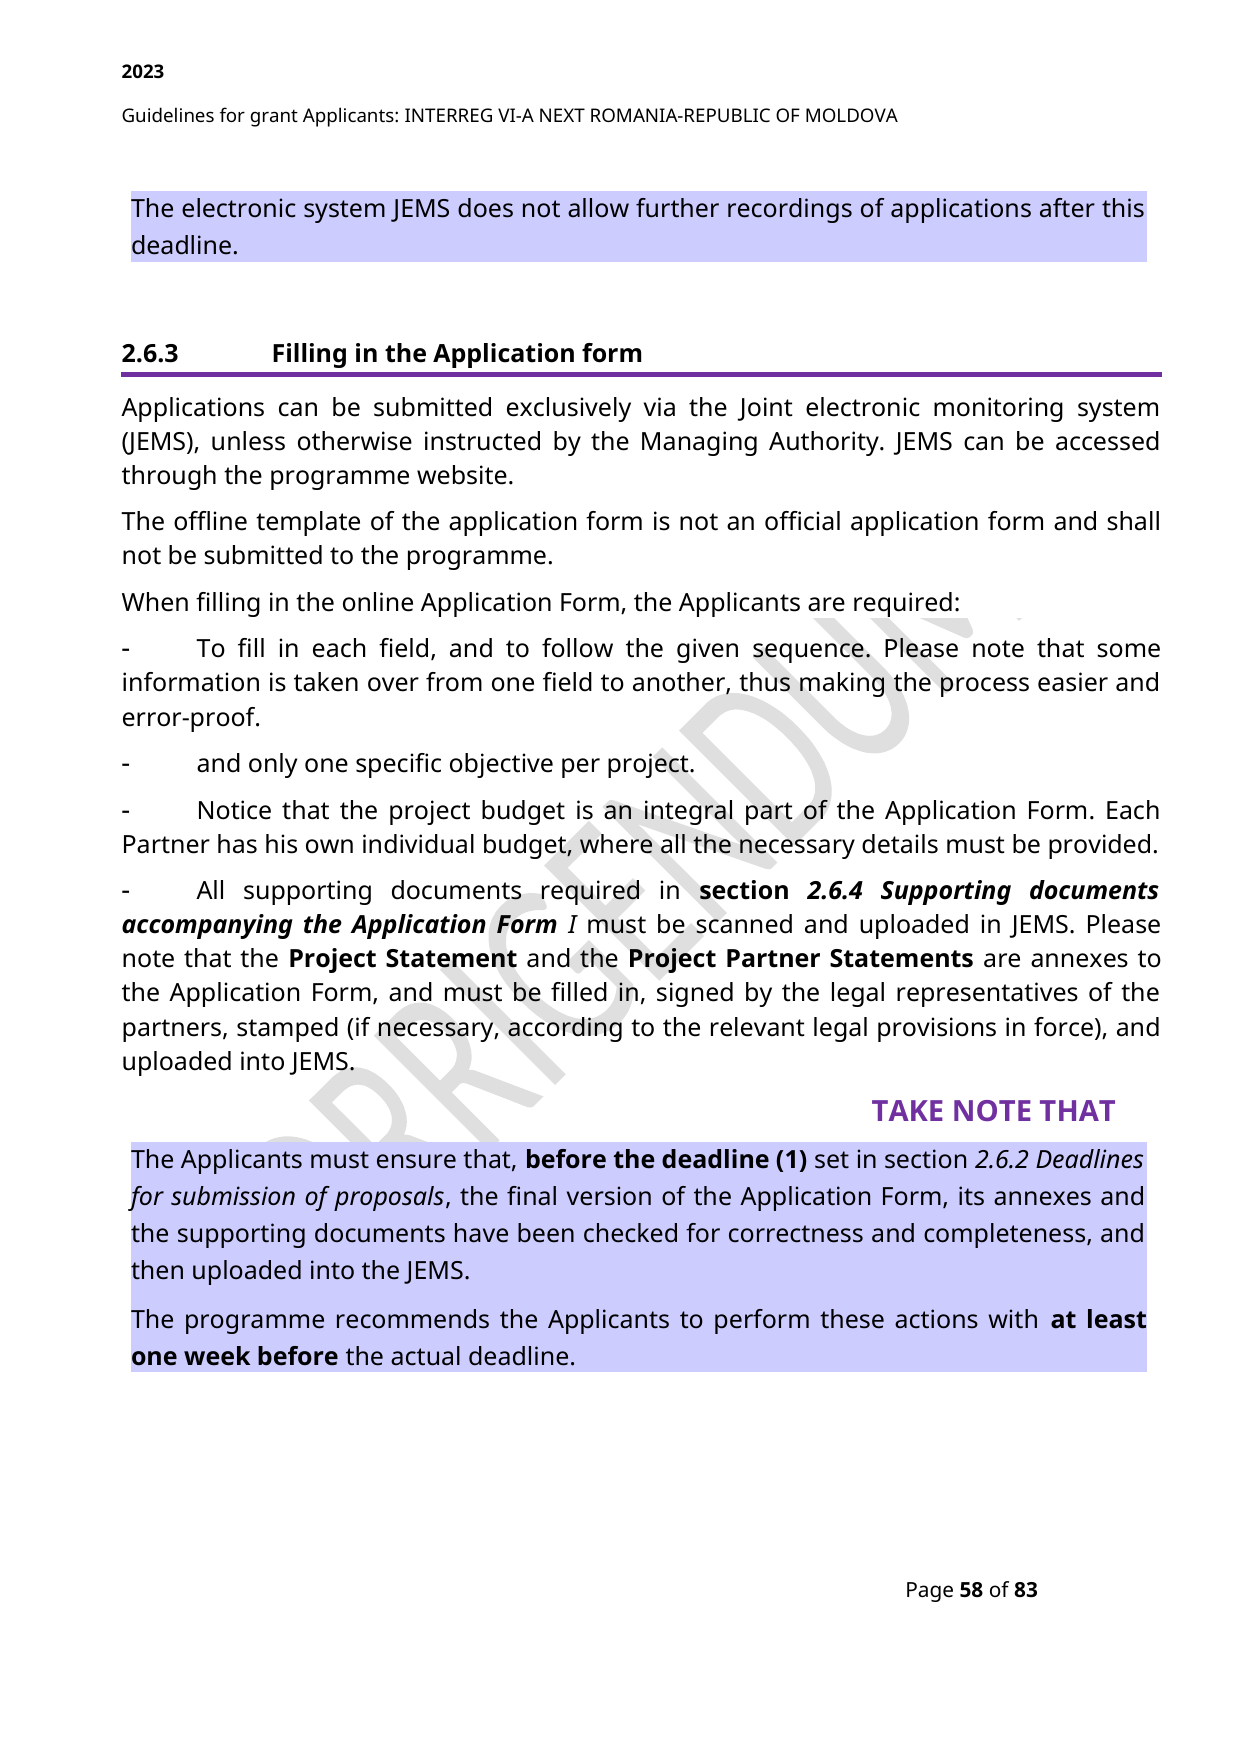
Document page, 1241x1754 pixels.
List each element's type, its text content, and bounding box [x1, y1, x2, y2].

text The electronic system JEMS does not allow further recordings of applications after this deadline. [131, 191, 1147, 262]
text The Applicants must ensure that, before the deadline (1) set in section 2.6.2 Deadlines for submission of proposals, the final version of the Application Form, its annexes and the supporting documents have been checked for correctness and completeness, and then uploaded into the JEMS. [131, 1142, 1147, 1286]
text The offline template of the application form is not an official application form and shall not be submitted to the programme. [121, 504, 1162, 572]
list Notice that the project budget is an integral part of the Application Form. Each Partner has his own individual budget, where all the necessary details must be provided. [121, 792, 1162, 860]
list and only one specific objective per project. [121, 746, 1162, 780]
text Applications can be submitted exclusively via the Joint electronic monitoring system (JEMS), unless otherwise instructed by the Managing Authority. JEMS can be accessed through the programme website. [121, 389, 1162, 491]
list To fill in each field, and to follow the given sequence. Please note that some information is taken over from one field to another, thus making the process easier and error-proof. [121, 631, 1162, 733]
text When filling in the online Application Form, the Applicants are required: [121, 584, 1162, 618]
list All supporting documents required in section 2.6.4 Supporting documents accompanying the Application Form I must be scanned and uploaded in JEMS. Please note that the Project Statement and the Project Partner Statements are annexes to the Application Form, and must be filled in, signed by the legal representatives of the partners, stamped (if necessary, according to the relevant legal provisions in force), and uploaded into JEMS. [121, 873, 1162, 1077]
text TAKE NOTE THAT [721, 1090, 1162, 1129]
text 2.6.3 Filling in the Application form [121, 336, 1162, 372]
text The programme recommends the Applicants to perform these actions with at least one week before the actual deadline. [131, 1302, 1147, 1372]
